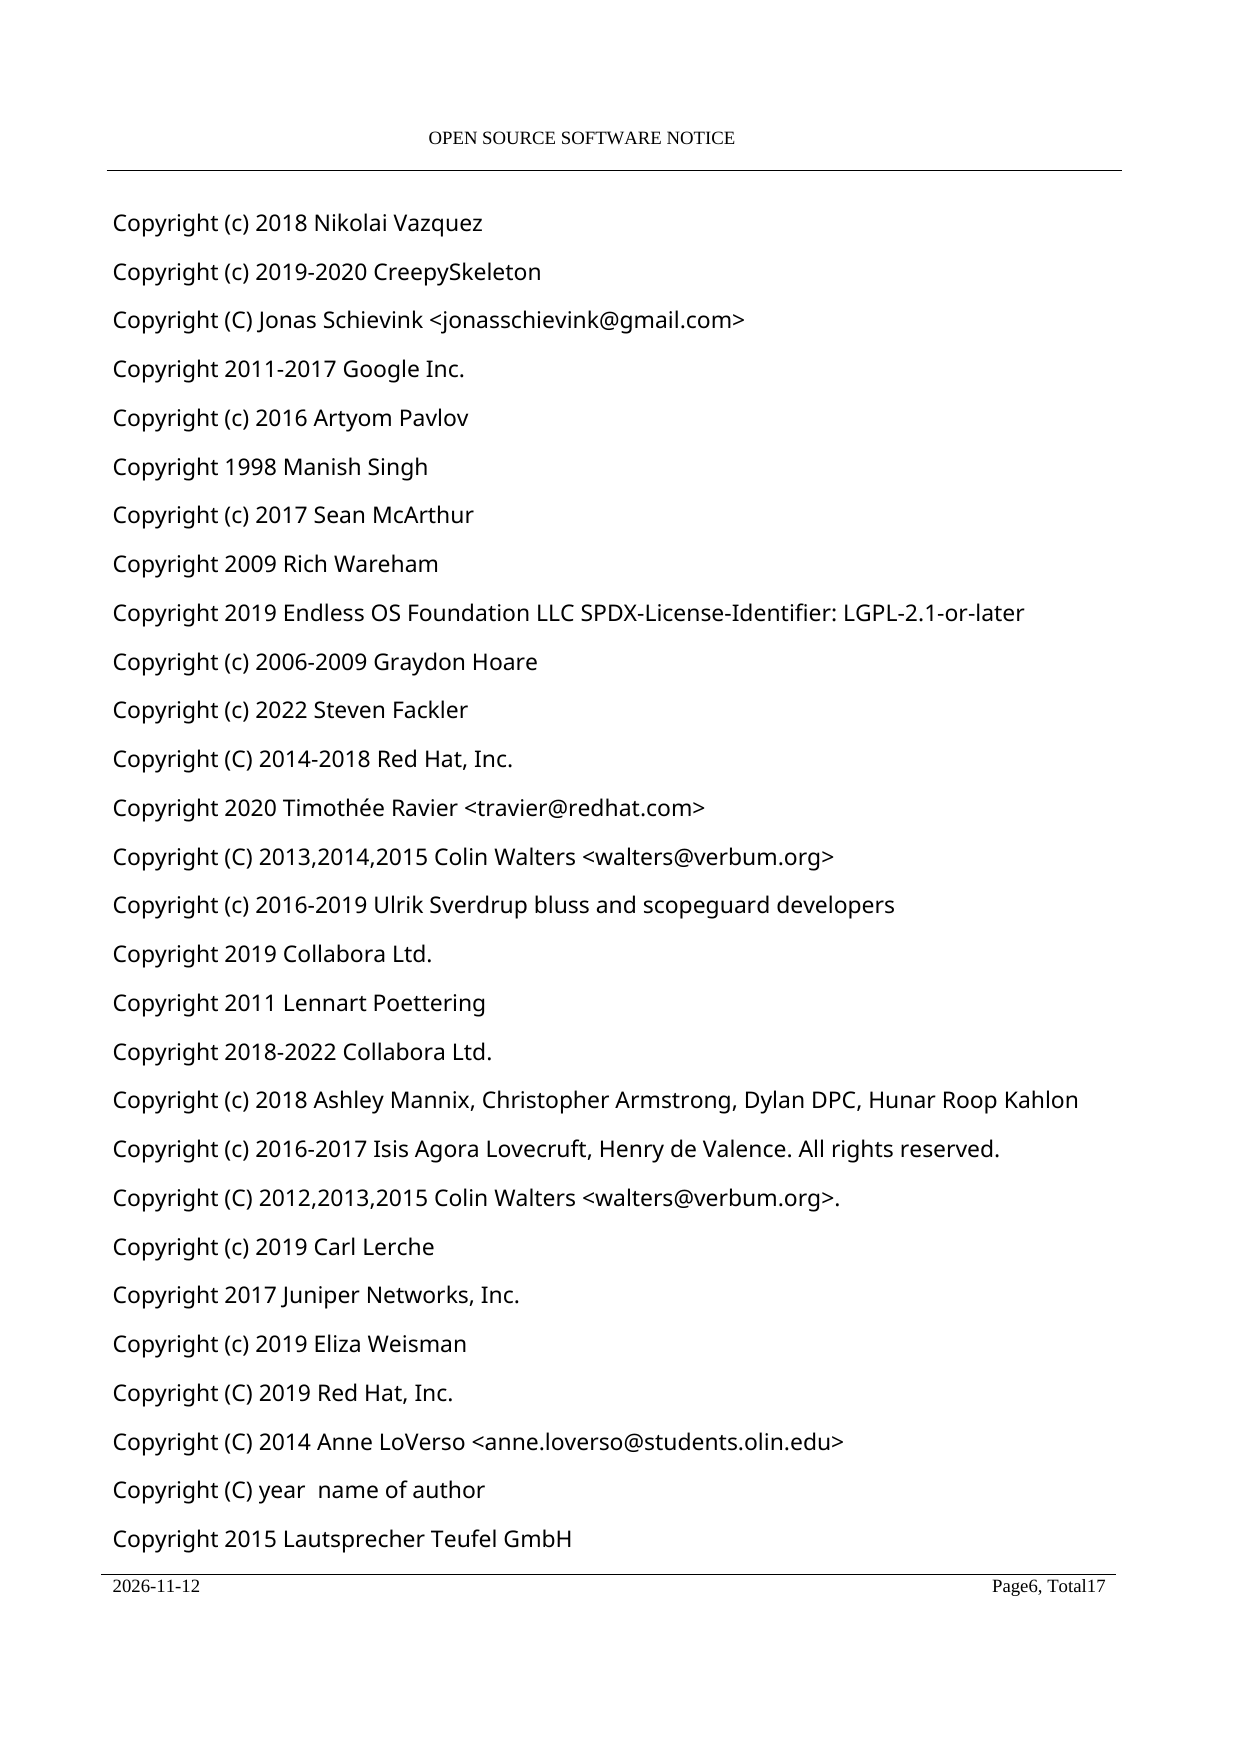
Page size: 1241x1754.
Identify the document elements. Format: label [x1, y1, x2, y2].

text [112, 206, 1128, 1555]
